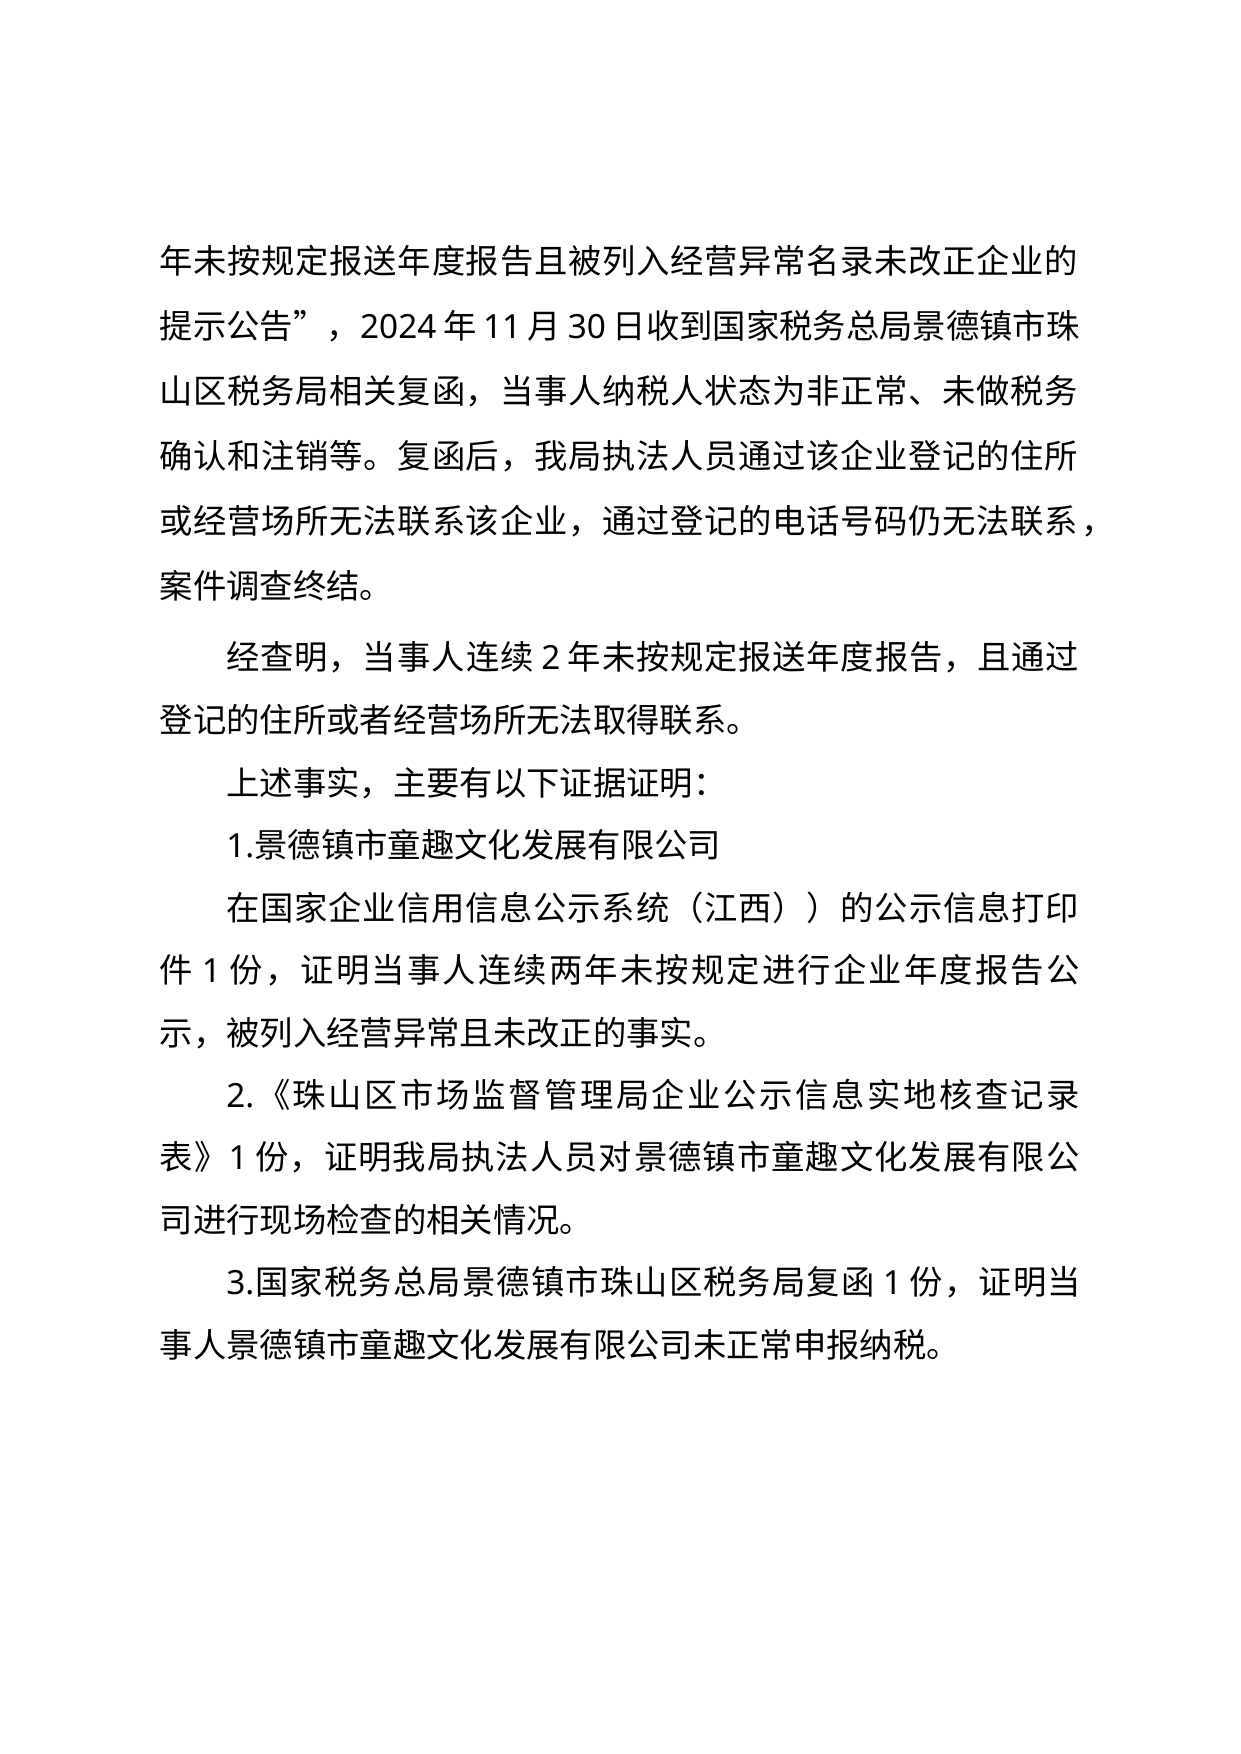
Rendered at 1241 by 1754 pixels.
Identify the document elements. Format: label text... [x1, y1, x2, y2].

text 经查明，当事人连续2年未按规定报送年度报告，且通过登记的住所或者经营场所无法取得联系。 [159, 617, 1081, 742]
text 上述事实，主要有以下证据证明： [159, 742, 1081, 804]
text 2.《珠山区市场监督管理局企业公示信息实地核查记录表》1份，证明我局执法人员对景德镇市童趣文化发展有限公司进行现场检查的相关情况。 [159, 1054, 1081, 1242]
text 1.景德镇市童趣文化发展有限公司 [159, 804, 1081, 867]
text 在国家企业信用信息公示系统（江西））的公示信息打印件1份，证明当事人连续两年未按规定进行企业年度报告公示，被列入经营异常且未改正的事实。 [159, 867, 1081, 1054]
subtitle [159, 227, 1081, 617]
text 3.国家税务总局景德镇市珠山区税务局复函1份，证明当事人景德镇市童趣文化发展有限公司未正常申报纳税。 [159, 1242, 1081, 1367]
